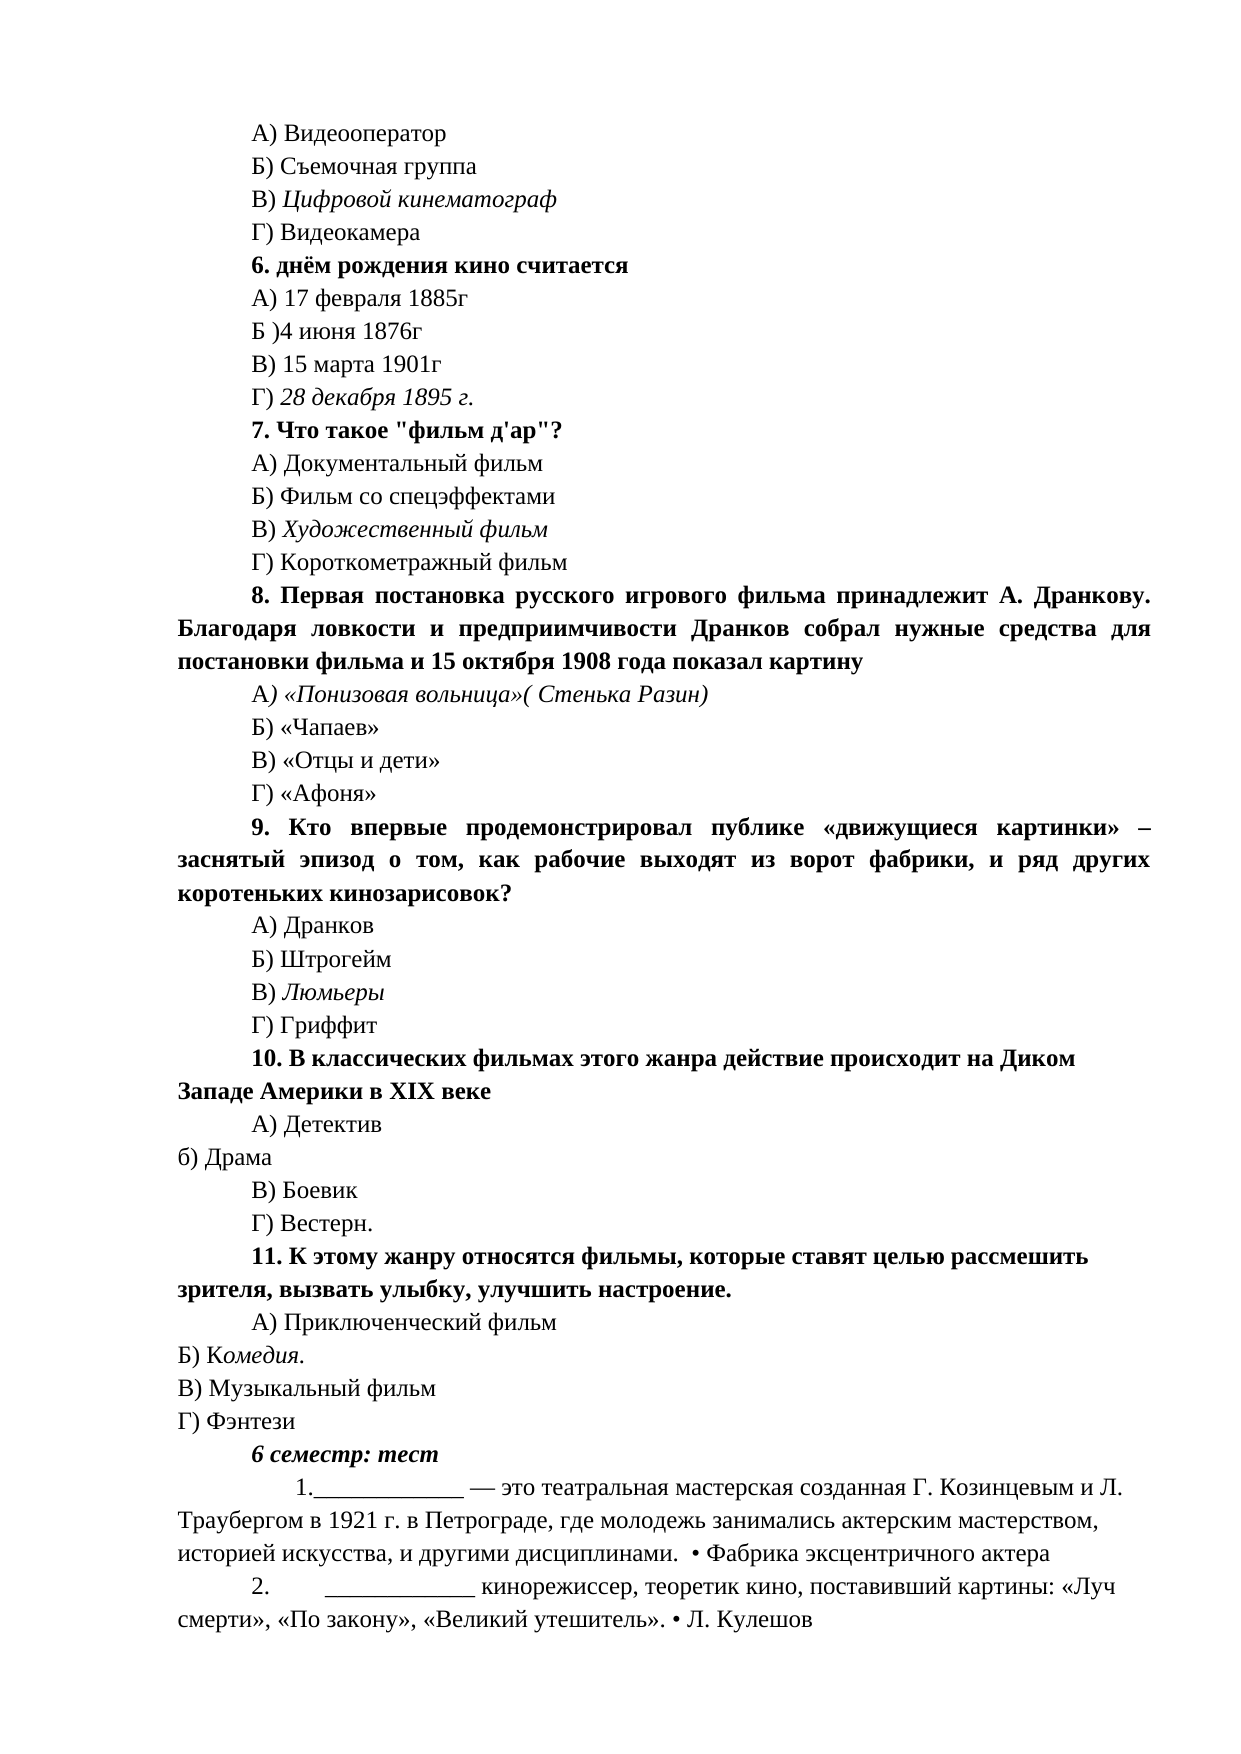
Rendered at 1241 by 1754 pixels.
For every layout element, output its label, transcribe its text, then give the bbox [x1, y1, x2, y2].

text В) «Отцы и дети» [177, 746, 1152, 774]
text 1.____________ — это театральная мастерская созданная Г. Козинцевым и Л. Траубергом в 1921 г. в Петрограде, где молодежь занимались актерским мастерством, историей искусства, и другими дисциплинами. • Фабрика эксцентричного актера [177, 1472, 1152, 1567]
text Б )4 июня 1876г [177, 316, 1152, 345]
text А) Детектив б) Драма [177, 1109, 1152, 1171]
text В) Художественный фильм [177, 514, 1152, 543]
text А) «Понизовая вольница»( Стенька Разин) [177, 679, 1152, 708]
text 10. В классических фильмах этого жанра действие происходит на Диком Западе Америки в XIX веке [177, 1043, 1152, 1104]
text А) Видеооператор [177, 118, 1152, 147]
text А) Приключенческий фильм Б) Комедия. В) Музыкальный фильм Г) Фэнтези [177, 1307, 1152, 1435]
text 7. Что такое "фильм д'ар"? [177, 415, 1152, 444]
text В) Боевик [177, 1175, 1152, 1203]
text Б) «Чапаев» [177, 712, 1152, 741]
text А) Дранков [177, 911, 1152, 939]
text В) Цифровой кинематограф [177, 184, 1152, 213]
text 9. Кто впервые продемонстрировал публике «движущиеся картинки» – заснятый эпизод о том, как рабочие выходят из ворот фабрики, и ряд других коротеньких кинозарисовок? [177, 812, 1152, 906]
text 8. Первая постановка русского игрового фильма принадлежит А. Дранкову. Благодаря ловкости и предприимчивости Дранков собрал нужные средства для постановки фильма и 15 октября 1908 года показал картину [177, 580, 1152, 675]
text Г) Видеокамера [177, 217, 1152, 246]
text Г) Гриффит [177, 1010, 1152, 1038]
text А) Документальный фильм [177, 448, 1152, 477]
text 6. днём рождения кино считается [177, 250, 1152, 279]
text Б) Штрогейм [177, 944, 1152, 972]
text Г) Вестерн. [177, 1208, 1152, 1237]
text А) 17 февраля 1885г [177, 283, 1152, 312]
text В) Люмьеры [177, 977, 1152, 1005]
text Б) Съемочная группа [177, 151, 1152, 180]
text Г) 28 декабря 1895 г. [177, 382, 1152, 411]
text 11. К этому жанру относятся фильмы, которые ставят целью рассмешить зрителя, вызвать улыбку, улучшить настроение. [177, 1241, 1152, 1303]
list ____________ кинорежиссер, теоретик кино, поставивший картины: «Луч смерти», «По закону», «Великий утешитель». • Л. Кулешов [177, 1571, 1152, 1633]
text В) 15 марта 1901г [177, 349, 1152, 378]
text Г) «Афоня» [177, 778, 1152, 807]
text 6 семестр: тест [177, 1439, 1152, 1468]
text Г) Короткометражный фильм [177, 547, 1152, 576]
text Б) Фильм со спецэффектами [177, 481, 1152, 510]
